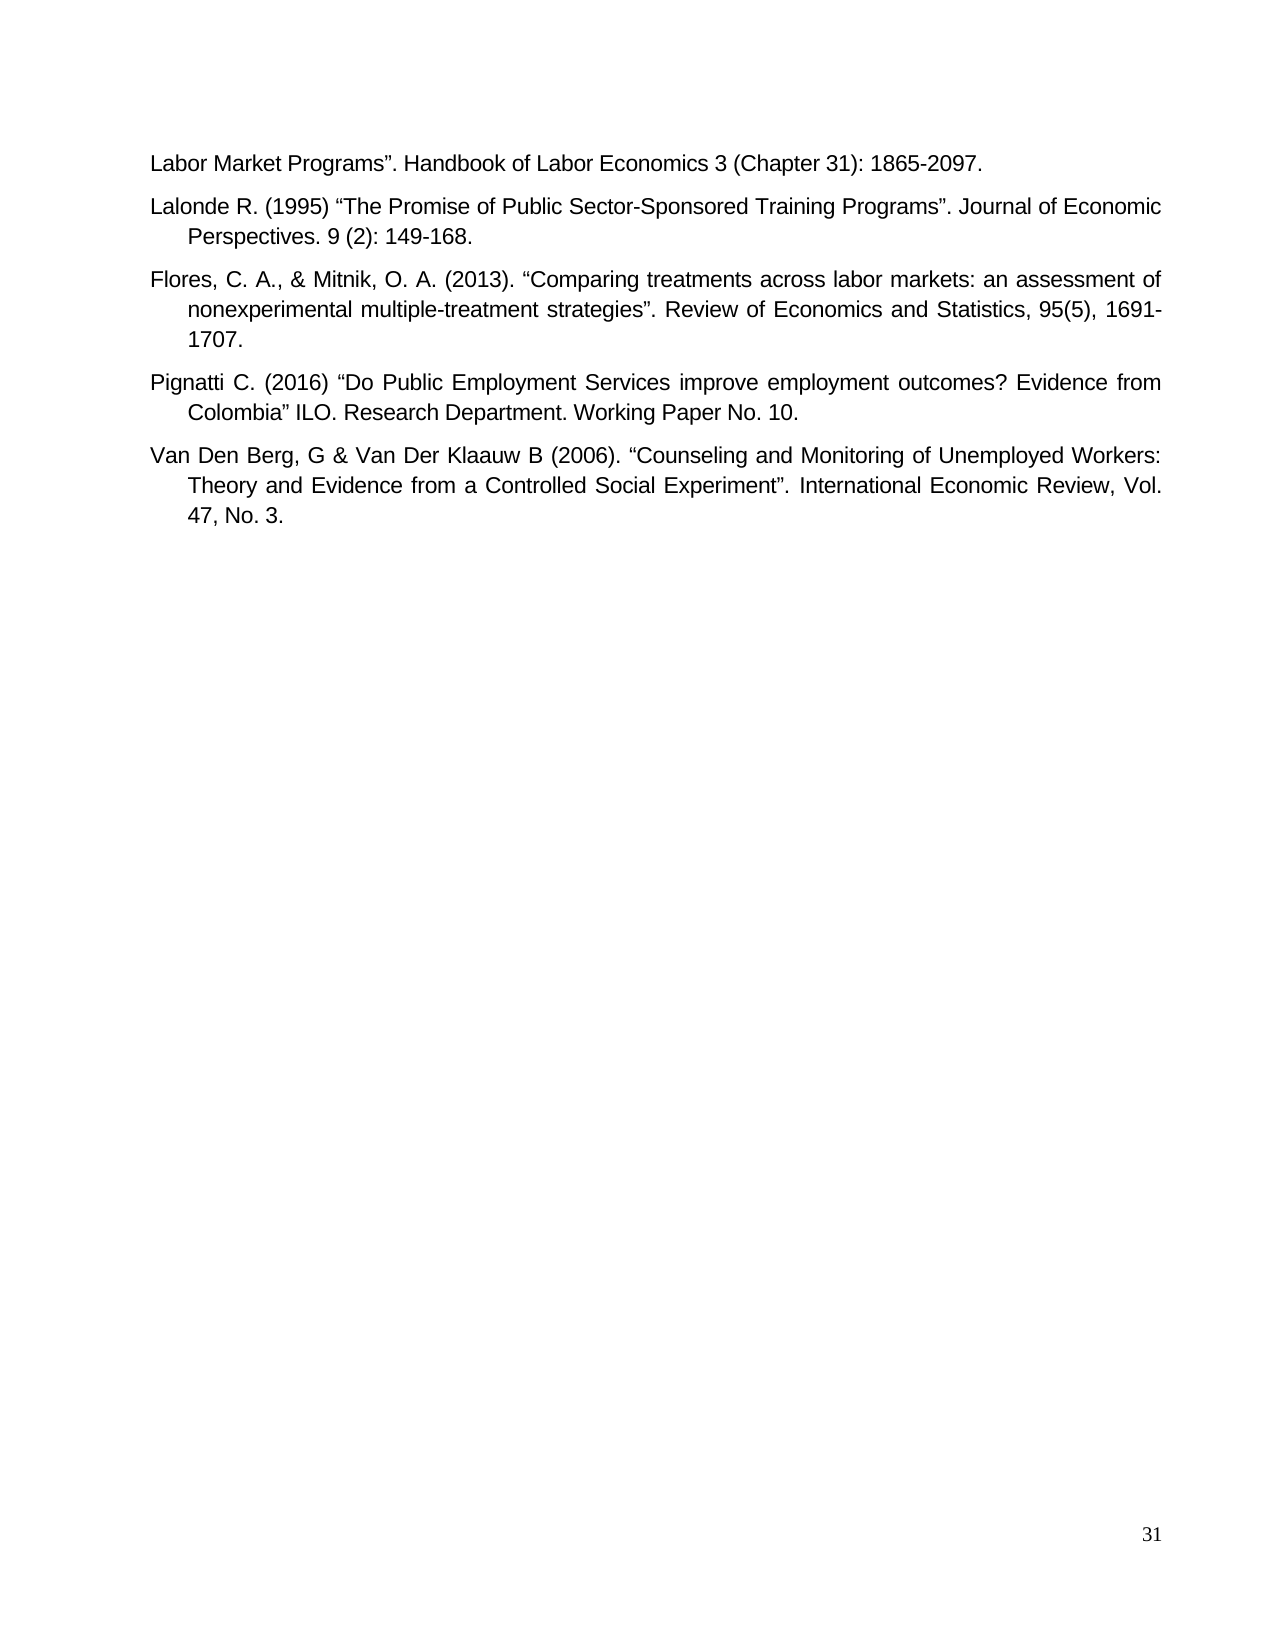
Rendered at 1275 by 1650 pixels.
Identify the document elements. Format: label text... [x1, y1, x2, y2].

text Van Den Berg, G & Van Der Klaauw B (2006). “Counseling and Monitoring of Unemployed Workers: Theory and Evidence from a Controlled Social Experiment”. International Economic Review, Vol. 47, No. 3. [150, 442, 1162, 528]
text Labor Market Programs”. Handbook of Labor Economics 3 (Chapter 31): 1865-2097. [150, 150, 1162, 176]
text Flores, C. A., & Mitnik, O. A. (2013). “Comparing treatments across labor markets: an assessment of nonexperimental multiple-treatment strategies”. Review of Economics and Statistics, 95(5), 1691-1707. [150, 266, 1162, 352]
text Lalonde R. (1995) “The Promise of Public Sector-Sponsored Training Programs”. Journal of Economic Perspectives. 9 (2): 149-168. [150, 193, 1162, 249]
text Pignatti C. (2016) “Do Public Employment Services improve employment outcomes? Evidence from Colombia” ILO. Research Department. Working Paper No. 10. [150, 369, 1162, 425]
